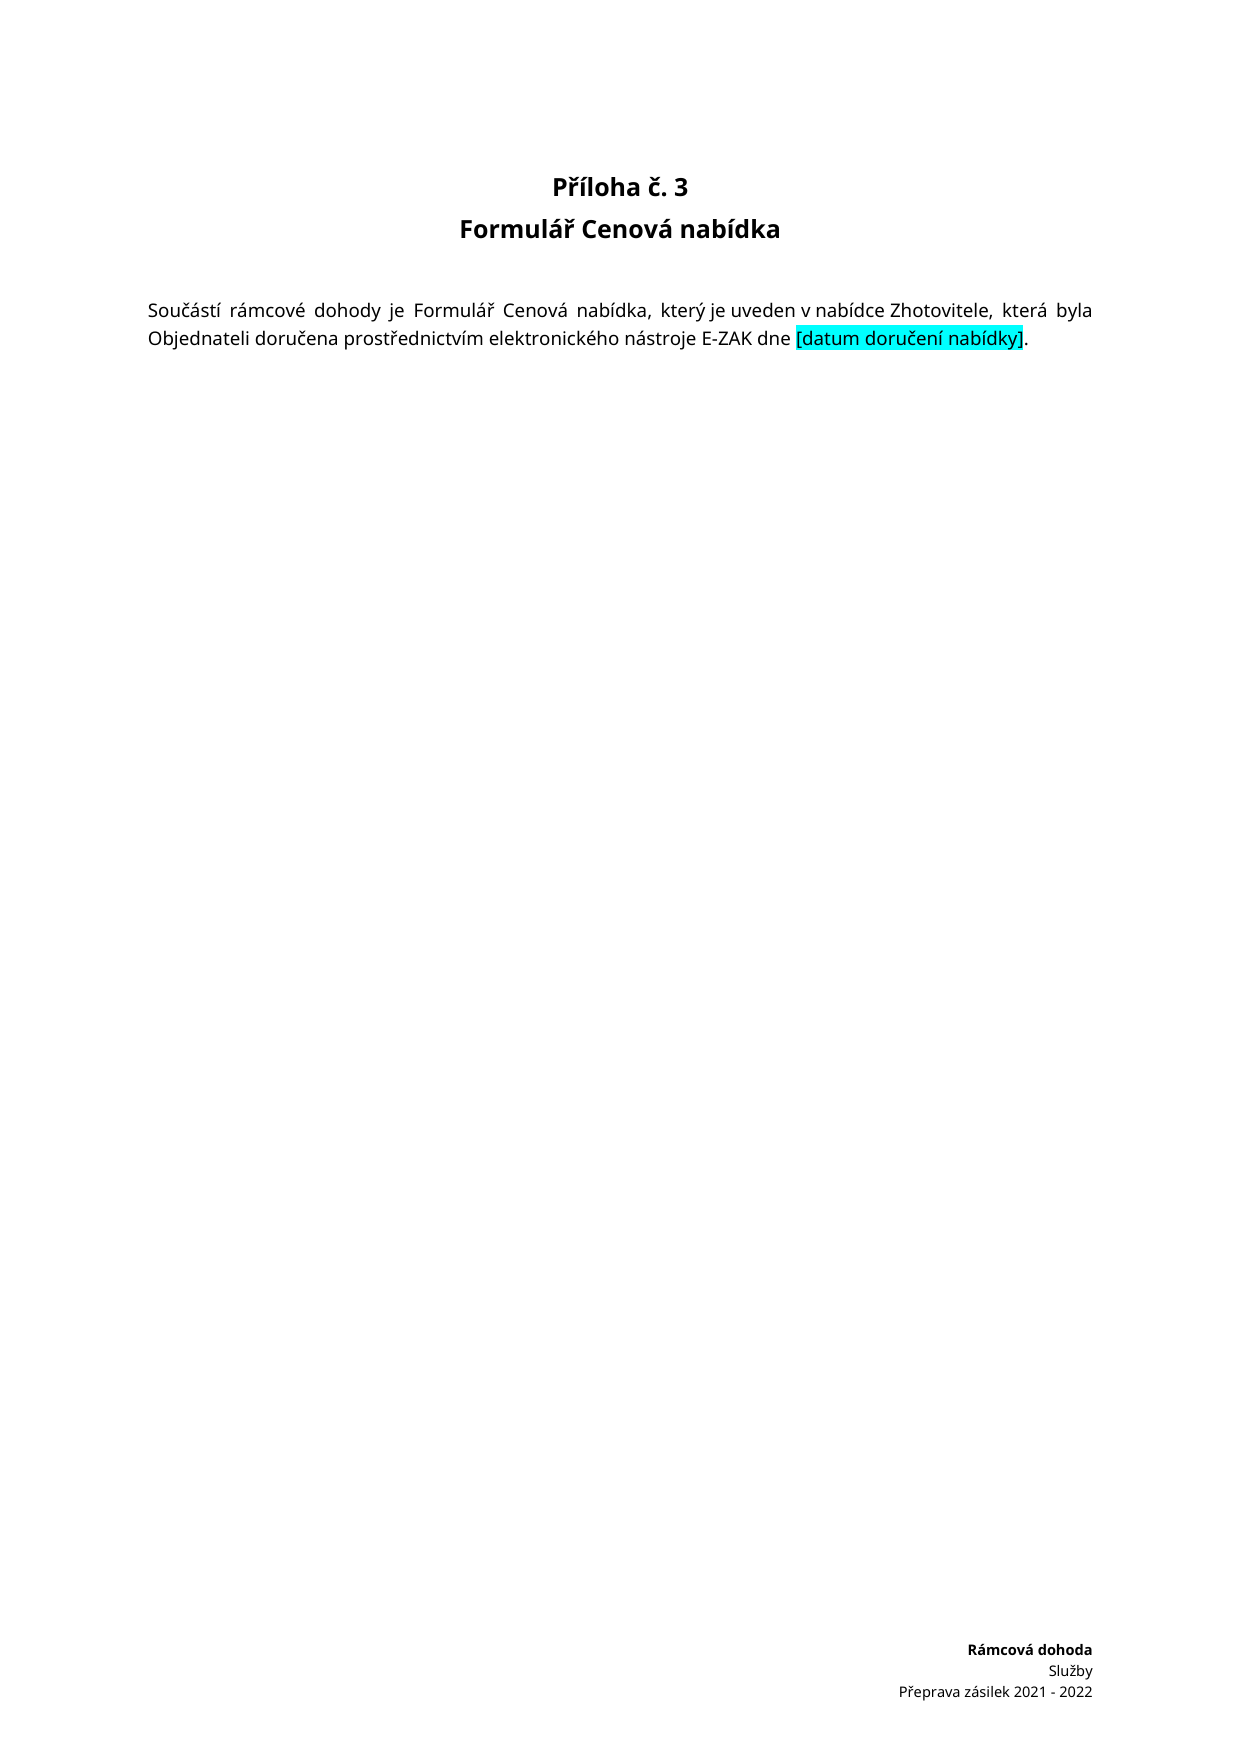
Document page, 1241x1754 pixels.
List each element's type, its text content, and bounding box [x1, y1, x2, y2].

text Součástí rámcové dohody je Formulář Cenová nabídka, který je uveden v nabídce Zhotovitele, která byla Objednateli doručena prostřednictvím elektronického nástroje E-ZAK dne [datum doručení nabídky]. [148, 297, 1093, 350]
text Formulář Cenová nabídka [148, 215, 1093, 244]
text Příloha č. 3 [148, 173, 1093, 202]
